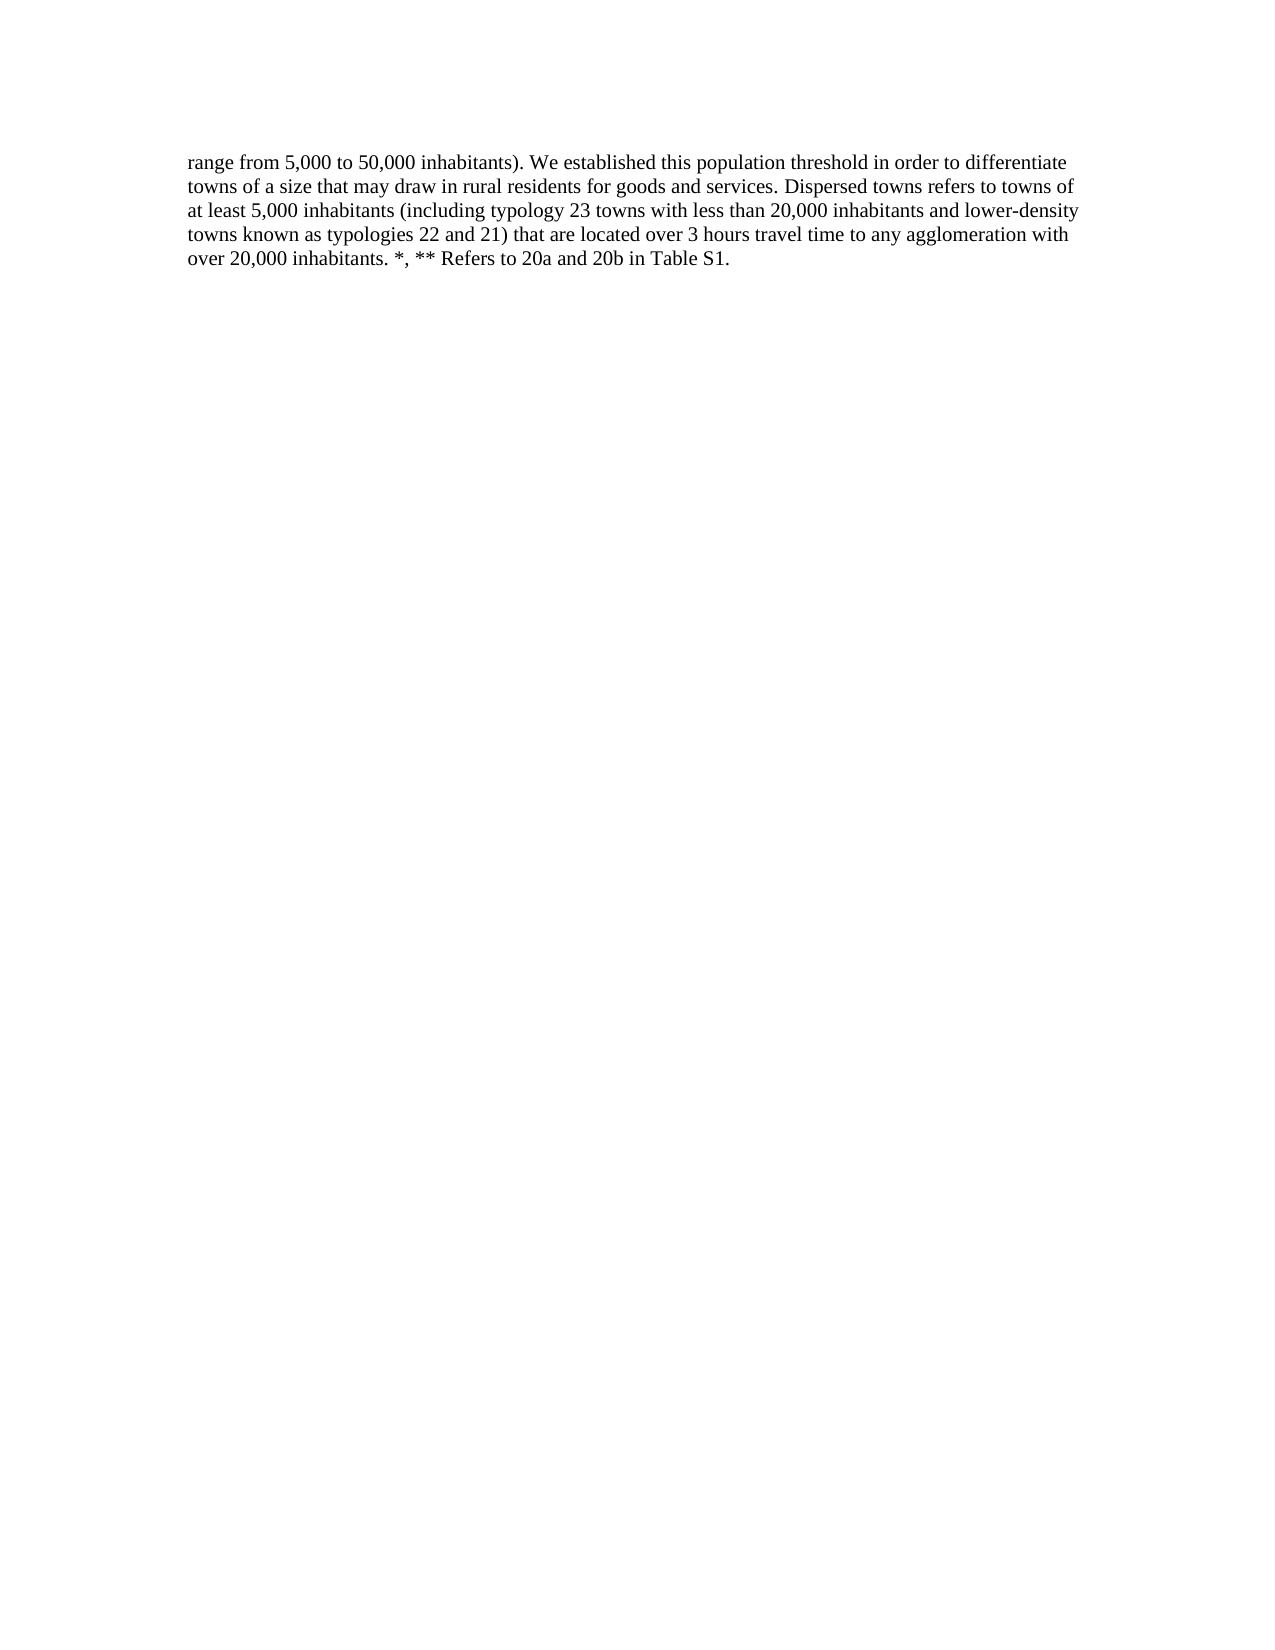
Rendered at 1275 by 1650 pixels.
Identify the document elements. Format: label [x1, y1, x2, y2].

text [187, 150, 1087, 270]
